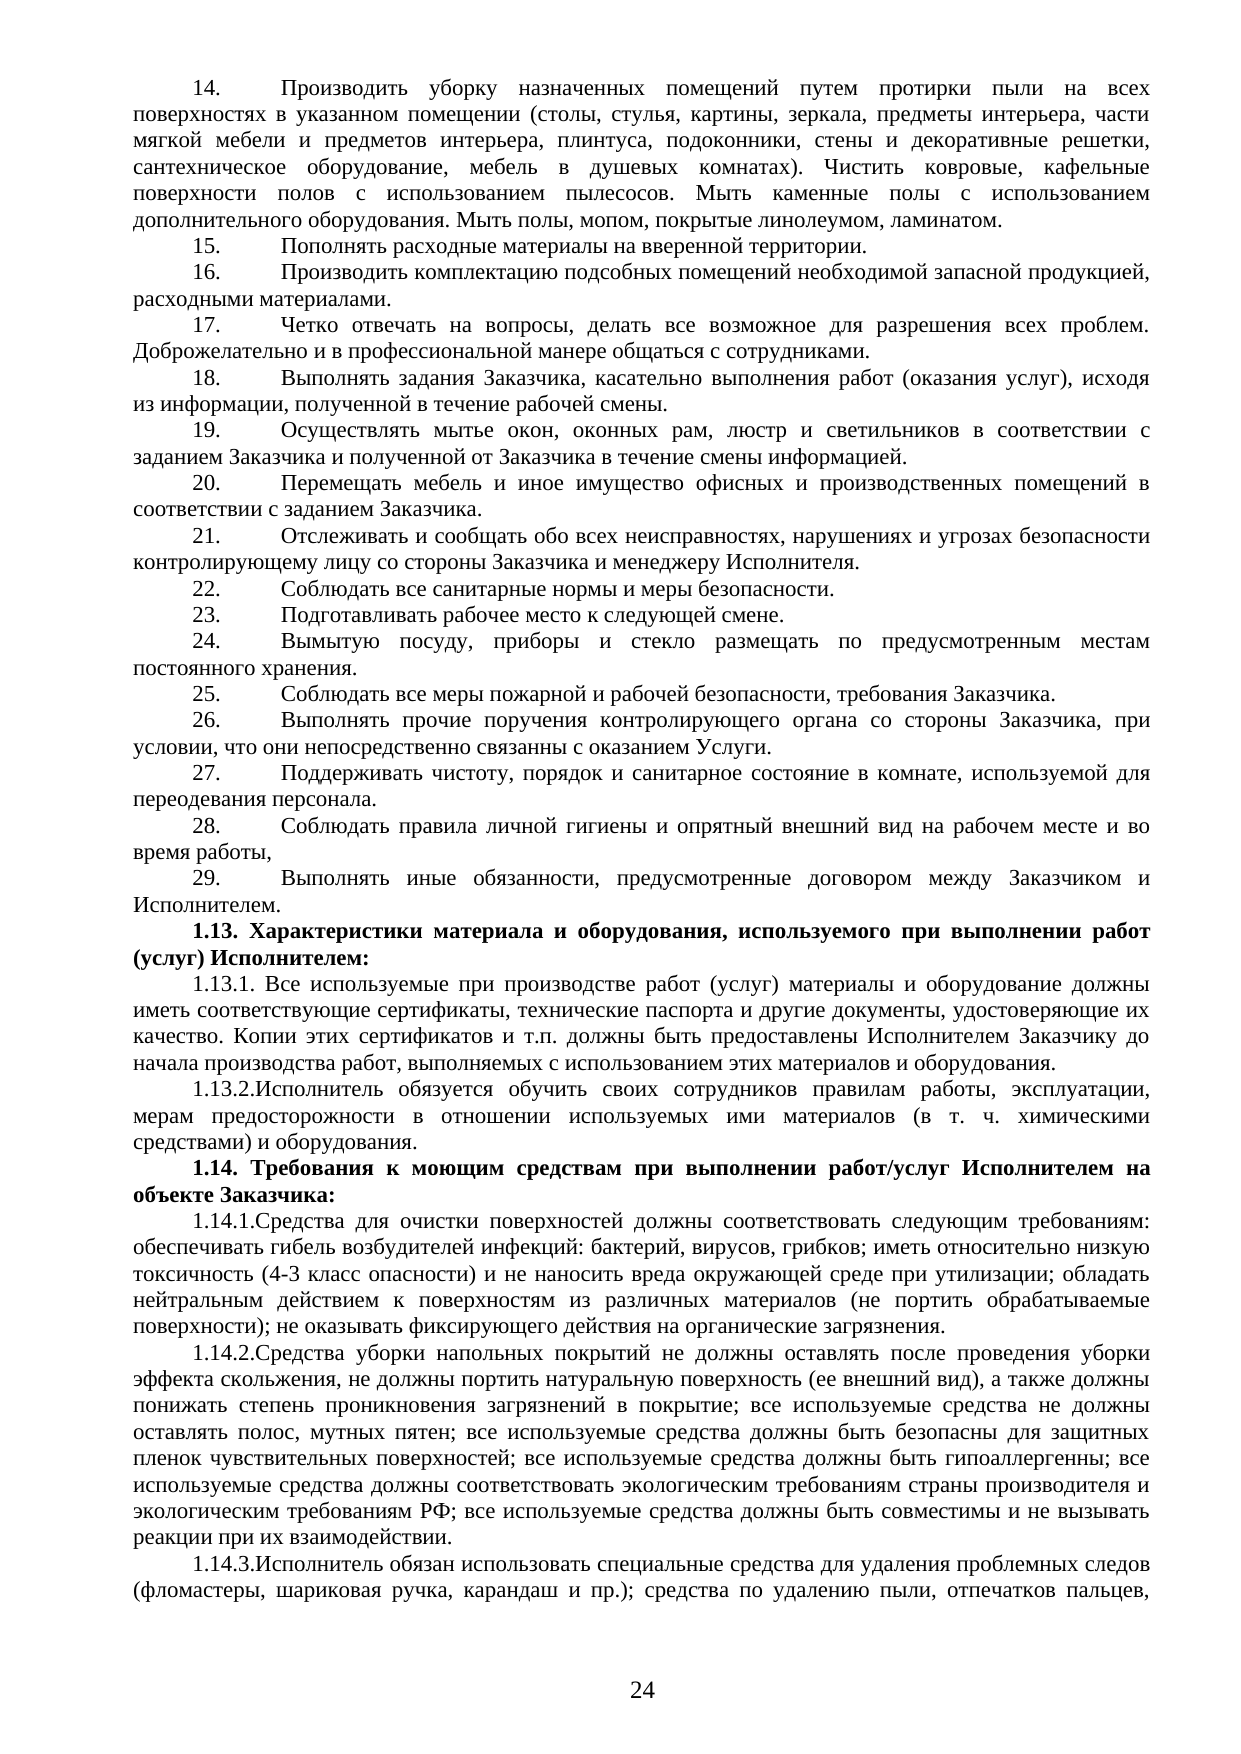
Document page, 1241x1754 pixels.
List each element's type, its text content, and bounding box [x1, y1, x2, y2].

list Производить комплектацию подсобных помещений необходимой запасной продукцией, расходными материалами. [133, 258, 1152, 311]
text 1.13. Характеристики материала и оборудования, используемого при выполнении работ (услуг) Исполнителем: [133, 917, 1152, 970]
list Производить уборку назначенных помещений путем протирки пыли на всех поверхностях в указанном помещении (столы, стулья, картины, зеркала, предметы интерьера, части мягкой мебели и предметов интерьера, плинтуса, подоконники, стены и декоративные решетки, сантехническое оборудование, мебель в душевых комнатах). Чистить ковровые, кафельные поверхности полов с использованием пылесосов. Мыть каменные полы с использованием дополнительного оборудования. Мыть полы, мопом, покрытые линолеумом, ламинатом. [133, 74, 1152, 232]
list Четко отвечать на вопросы, делать все возможное для разрешения всех проблем. Доброжелательно и в профессиональной манере общаться с сотрудниками. [133, 311, 1152, 364]
text 1.14. Требования к моющим средствам при выполнении работ/услуг Исполнителем на объекте Заказчика: [133, 1154, 1152, 1207]
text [133, 1550, 1152, 1602]
list Выполнять задания Заказчика, касательно выполнения работ (оказания услуг), исходя из информации, полученной в течение рабочей смены. [133, 364, 1152, 416]
list Выполнять прочие поручения контролирующего органа со стороны Заказчика, при условии, что они непосредственно связанны с оказанием Услуги. [133, 706, 1152, 759]
list Пополнять расходные материалы на вверенной территории. [133, 232, 1152, 258]
list Соблюдать все меры пожарной и рабочей безопасности, требования Заказчика. [133, 680, 1152, 706]
list Соблюдать правила личной гигиены и опрятный внешний вид на рабочем месте и во время работы, [133, 812, 1152, 864]
list Отслеживать и сообщать обо всех неисправностях, нарушениях и угрозах безопасности контролирующему лицу со стороны Заказчика и менеджеру Исполнителя. [133, 522, 1152, 574]
list Выполнять иные обязанности, предусмотренные договором между Заказчиком и Исполнителем. [133, 864, 1152, 917]
text 1.14.2.Средства уборки напольных покрытий не должны оставлять после проведения уборки эффекта скольжения, не должны портить натуральную поверхность (ее внешний вид), а также должны понижать степень проникновения загрязнений в покрытие; все используемые средства не должны оставлять полос, мутных пятен; все используемые средства должны быть безопасны для защитных пленок чувствительных поверхностей; все используемые средства должны быть гипоаллергенны; все используемые средства должны соответствовать экологическим требованиям страны производителя и экологическим требованиям РФ; все используемые средства должны быть совместимы и не вызывать реакции при их взаимодействии. [133, 1339, 1152, 1550]
list Поддерживать чистоту, порядок и санитарное состояние в комнате, используемой для переодевания персонала. [133, 759, 1152, 812]
list Перемещать мебель и иное имущество офисных и производственных помещений в соответствии с заданием Заказчика. [133, 469, 1152, 522]
list Осуществлять мытье окон, оконных рам, люстр и светильников в соответствии с заданием Заказчика и полученной от Заказчика в течение смены информацией. [133, 416, 1152, 469]
list Соблюдать все санитарные нормы и меры безопасности. [133, 574, 1152, 601]
list Вымытую посуду, приборы и стекло размещать по предусмотренным местам постоянного хранения. [133, 627, 1152, 680]
text 1.13.1. Все используемые при производстве работ (услуг) материалы и оборудование должны иметь соответствующие сертификаты, технические паспорта и другие документы, удостоверяющие их качество. Копии этих сертификатов и т.п. должны быть предоставлены Исполнителем Заказчику до начала производства работ, выполняемых с использованием этих материалов и оборудования. [133, 970, 1152, 1075]
text 1.13.2.Исполнитель обязуется обучить своих сотрудников правилам работы, эксплуатации, мерам предосторожности в отношении используемых ими материалов (в т. ч. химическими средствами) и оборудования. [133, 1075, 1152, 1154]
list Подготавливать рабочее место к следующей смене. [133, 601, 1152, 627]
text 1.14.1.Средства для очистки поверхностей должны соответствовать следующим требованиям: обеспечивать гибель возбудителей инфекций: бактерий, вирусов, грибков; иметь относительно низкую токсичность (4-3 класс опасности) и не наносить вреда окружающей среде при утилизации; обладать нейтральным действием к поверхностям из различных материалов (не портить обрабатываемые поверхности); не оказывать фиксирующего действия на органические загрязнения. [133, 1207, 1152, 1339]
